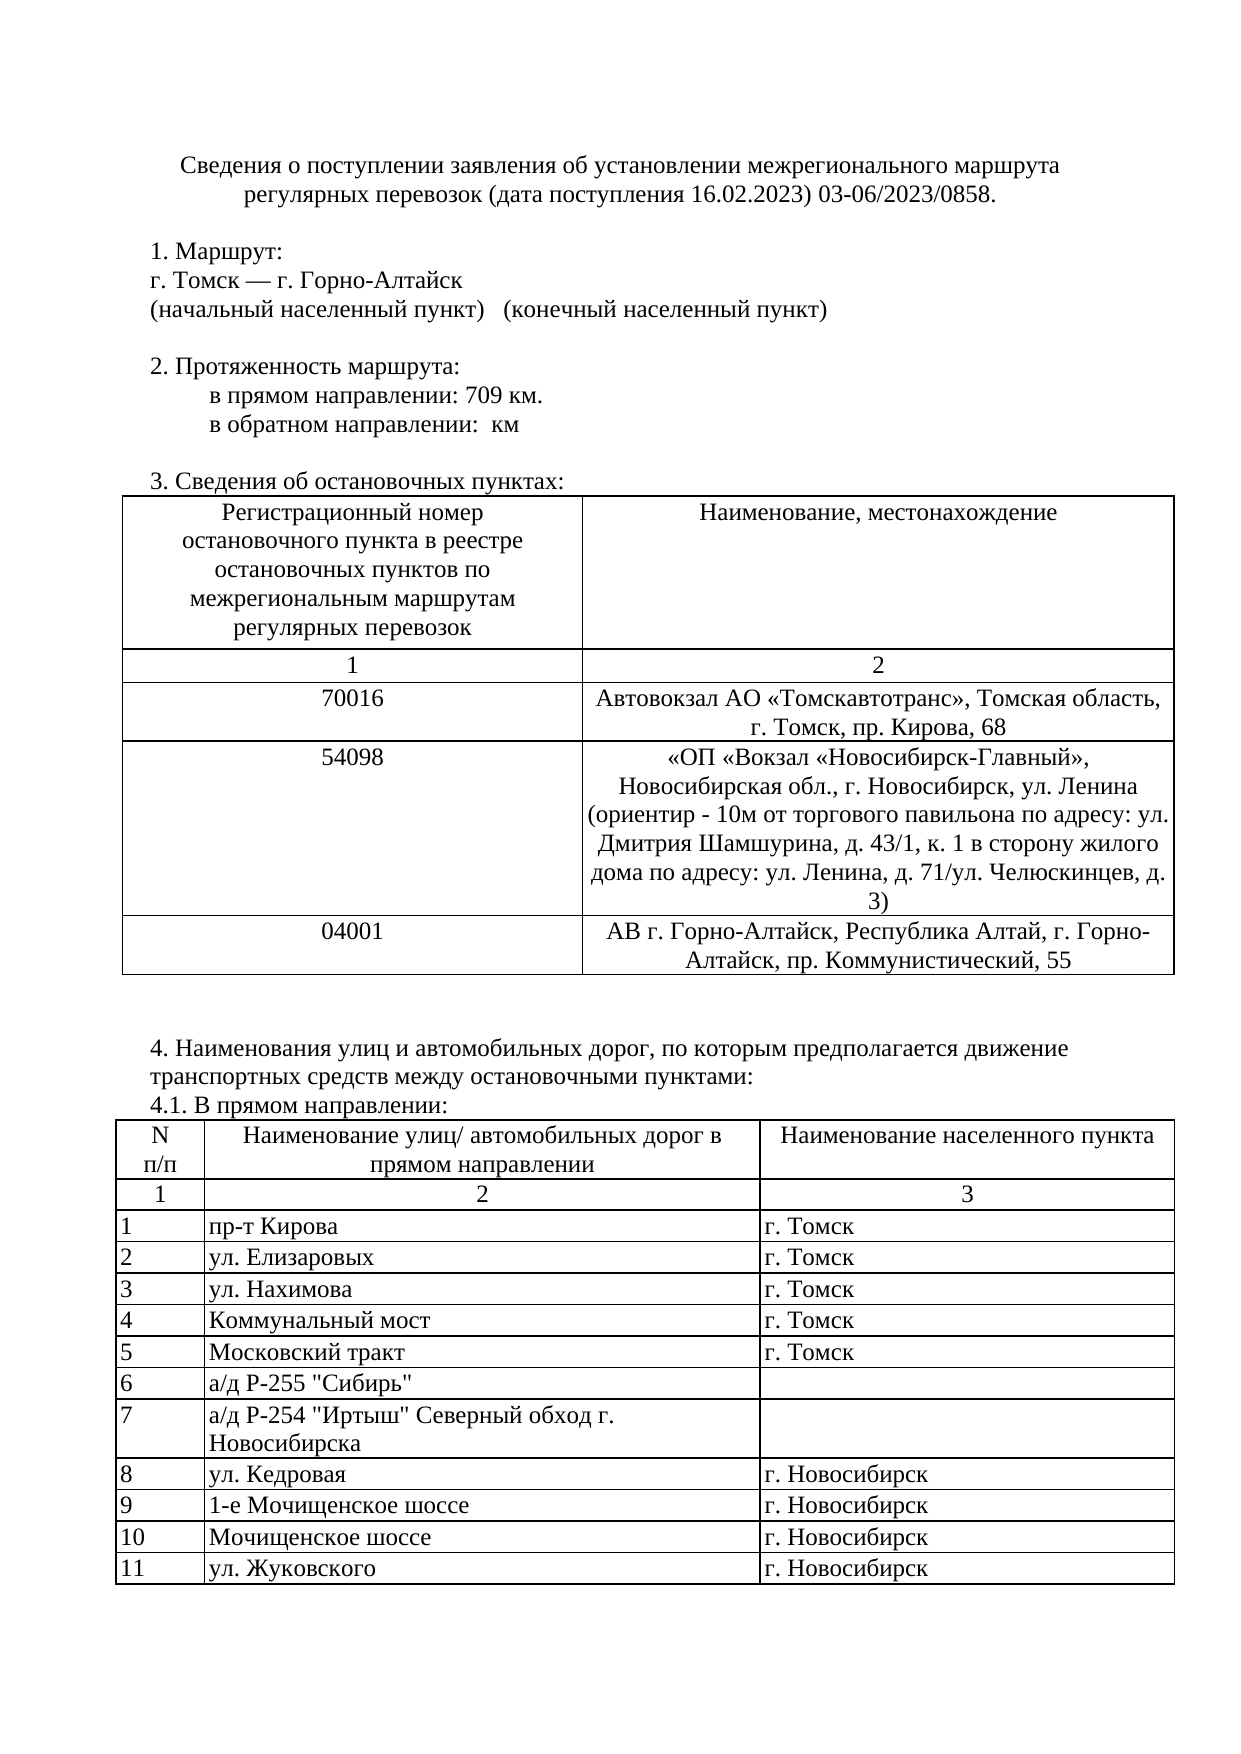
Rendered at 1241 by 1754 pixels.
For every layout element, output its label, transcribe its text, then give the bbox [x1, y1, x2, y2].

table_cell 1 [117, 1211, 204, 1241]
table_cell «ОП «Вокзал «Новосибирск-Главный», Новосибирская обл., г. Новосибирск, ул. Ленина (ориентир - 10м от торгового павильона по адресу: ул. Дмитрия Шамшурина, д. 43/1, к. 1 в сторону жилого дома по адресу: ул. Ленина, д. 71/ул. Челюскинцев, д. 3) [583, 742, 1173, 914]
text в прямом направлении: 709 км. [150, 380, 1090, 409]
table_cell 7 [117, 1400, 204, 1457]
table_cell 1 [117, 1180, 204, 1209]
text (начальный населенный пункт) (конечный населенный пункт) [150, 294, 1090, 322]
table_cell г. Томск [761, 1274, 1174, 1304]
table_cell 11 [117, 1553, 204, 1583]
text 1. Маршрут: [150, 236, 1090, 265]
table_cell г. Томск [761, 1211, 1174, 1241]
text г. Томск — г. Горно-Алтайск [150, 265, 1090, 294]
text Сведения о поступлении заявления об установлении межрегионального маршрута регулярных перевозок (дата поступления 16.02.2023) 03-06/2023/0858. [150, 150, 1090, 207]
table_cell 6 [117, 1368, 204, 1398]
table_cell г. Томск [761, 1242, 1174, 1272]
table_cell АВ г. Горно-Алтайск, Республика Алтай, г. Горно-Алтайск, пр. Коммунистический, 55 [583, 916, 1173, 973]
table_cell ул. Елизаровых [205, 1242, 759, 1272]
table_cell [761, 1368, 1174, 1398]
table_cell 70016 [123, 683, 582, 740]
table_cell Мочищенское шоссе [205, 1522, 759, 1552]
table_cell Московский тракт [205, 1337, 759, 1367]
table_cell Коммунальный мост [205, 1305, 759, 1335]
table_cell г. Томск [761, 1337, 1174, 1367]
table_cell г. Новосибирск [761, 1522, 1174, 1552]
table_cell 3 [761, 1180, 1174, 1209]
text 3. Сведения об остановочных пунктах: [150, 466, 1090, 495]
table_header Регистрационный номер остановочного пункта в реестре остановочных пунктов по межрегиональным маршрутам регулярных перевозок [123, 497, 582, 648]
table_cell г. Новосибирск [761, 1553, 1174, 1583]
table_cell а/д Р-254 "Иртыш" Северный обход г. Новосибирска [205, 1400, 759, 1457]
text 4.1. В прямом направлении: [150, 1090, 1090, 1119]
table_cell 2 [117, 1242, 204, 1272]
table_cell г. Томск [761, 1305, 1174, 1335]
table_cell 54098 [123, 742, 582, 914]
table_cell пр-т Кирова [205, 1211, 759, 1241]
table_cell 10 [117, 1522, 204, 1552]
table_cell ул. Нахимова [205, 1274, 759, 1304]
table_header N п/п [117, 1121, 204, 1178]
table_cell [761, 1400, 1174, 1457]
table_cell 8 [117, 1459, 204, 1489]
table_cell г. Новосибирск [761, 1459, 1174, 1489]
table_cell ул. Жуковского [205, 1553, 759, 1583]
table_header Наименование населенного пункта [761, 1121, 1174, 1178]
table_header Наименование улиц/ автомобильных дорог в прямом направлении [205, 1121, 759, 1178]
table_header Наименование, местонахождение [583, 497, 1173, 648]
table_cell 5 [117, 1337, 204, 1367]
table_cell а/д Р-255 "Сибирь" [205, 1368, 759, 1398]
text 4. Наименования улиц и автомобильных дорог, по которым предполагается движение транспортных средств между остановочными пунктами: [150, 1033, 1090, 1090]
table_cell 3 [117, 1274, 204, 1304]
table_cell 2 [205, 1180, 759, 1209]
table_cell 04001 [123, 916, 582, 973]
table_cell 4 [117, 1305, 204, 1335]
text в обратном направлении: км [150, 409, 1090, 437]
table_cell ул. Кедровая [205, 1459, 759, 1489]
table_cell г. Новосибирск [761, 1490, 1174, 1520]
text 2. Протяженность маршрута: [150, 351, 1090, 380]
table_cell 9 [117, 1490, 204, 1520]
table_cell 1 [123, 650, 582, 681]
table_cell 2 [583, 650, 1173, 681]
table_cell Автовокзал АО «Томскавтотранс», Томская область, г. Томск, пр. Кирова, 68 [583, 683, 1173, 740]
table_cell 1-е Мочищенское шоссе [205, 1490, 759, 1520]
